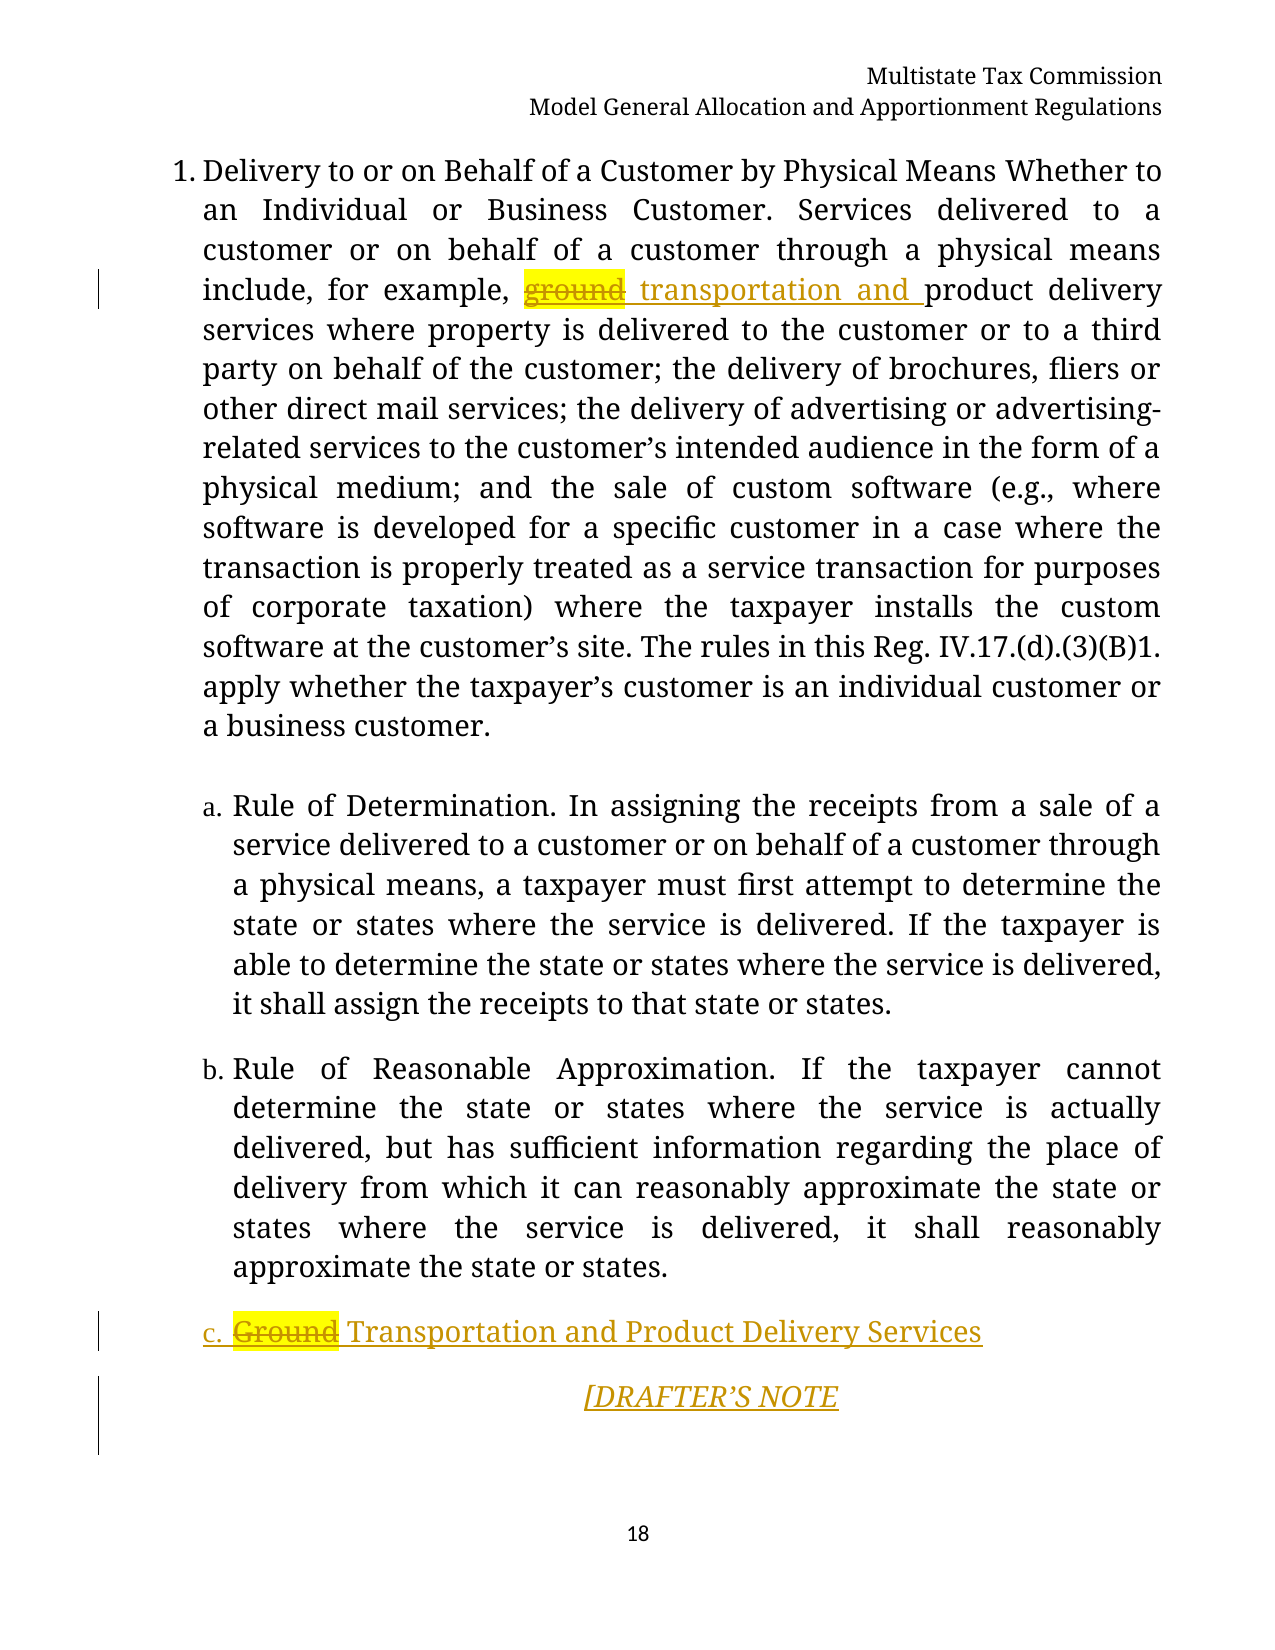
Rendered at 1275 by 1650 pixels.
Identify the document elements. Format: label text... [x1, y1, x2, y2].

list Rule of Reasonable Approximation. If the taxpayer cannot determine the state or states where the service is actually delivered, but has sufficient information regarding the place of delivery from which it can reasonably approximate the state or states where the service is delivered, it shall reasonably approximate the state or states. [202, 1048, 1162, 1286]
list Rule of Determination. In assigning the receipts from a sale of a service delivered to a customer or on behalf of a customer through a physical means, a taxpayer must first attempt to determine the state or states where the service is delivered. If the taxpayer is able to determine the state or states where the service is delivered, it shall assign the receipts to that state or states. [202, 785, 1162, 1023]
list Delivery to or on Behalf of a Customer by Physical Means Whether to an Individual or Business Customer. Services delivered to a customer or on behalf of a customer through a physical means include, for example, product delivery services where property is delivered to the customer or to a third party on behalf of the customer; the delivery of brochures, fliers or other direct mail services; the delivery of advertising or advertising-related services to the customer’s intended audience in the form of a physical medium; and the sale of custom software (e.g., where software is developed for a specific customer in a case where the transaction is properly treated as a service transaction for purposes of corporate taxation) where the taxpayer installs the custom software at the customer’s site. The rules in this Reg. IV.17.(d).(3)(B)1. apply whether the taxpayer’s customer is an individual customer or a business customer. [172, 150, 1162, 745]
